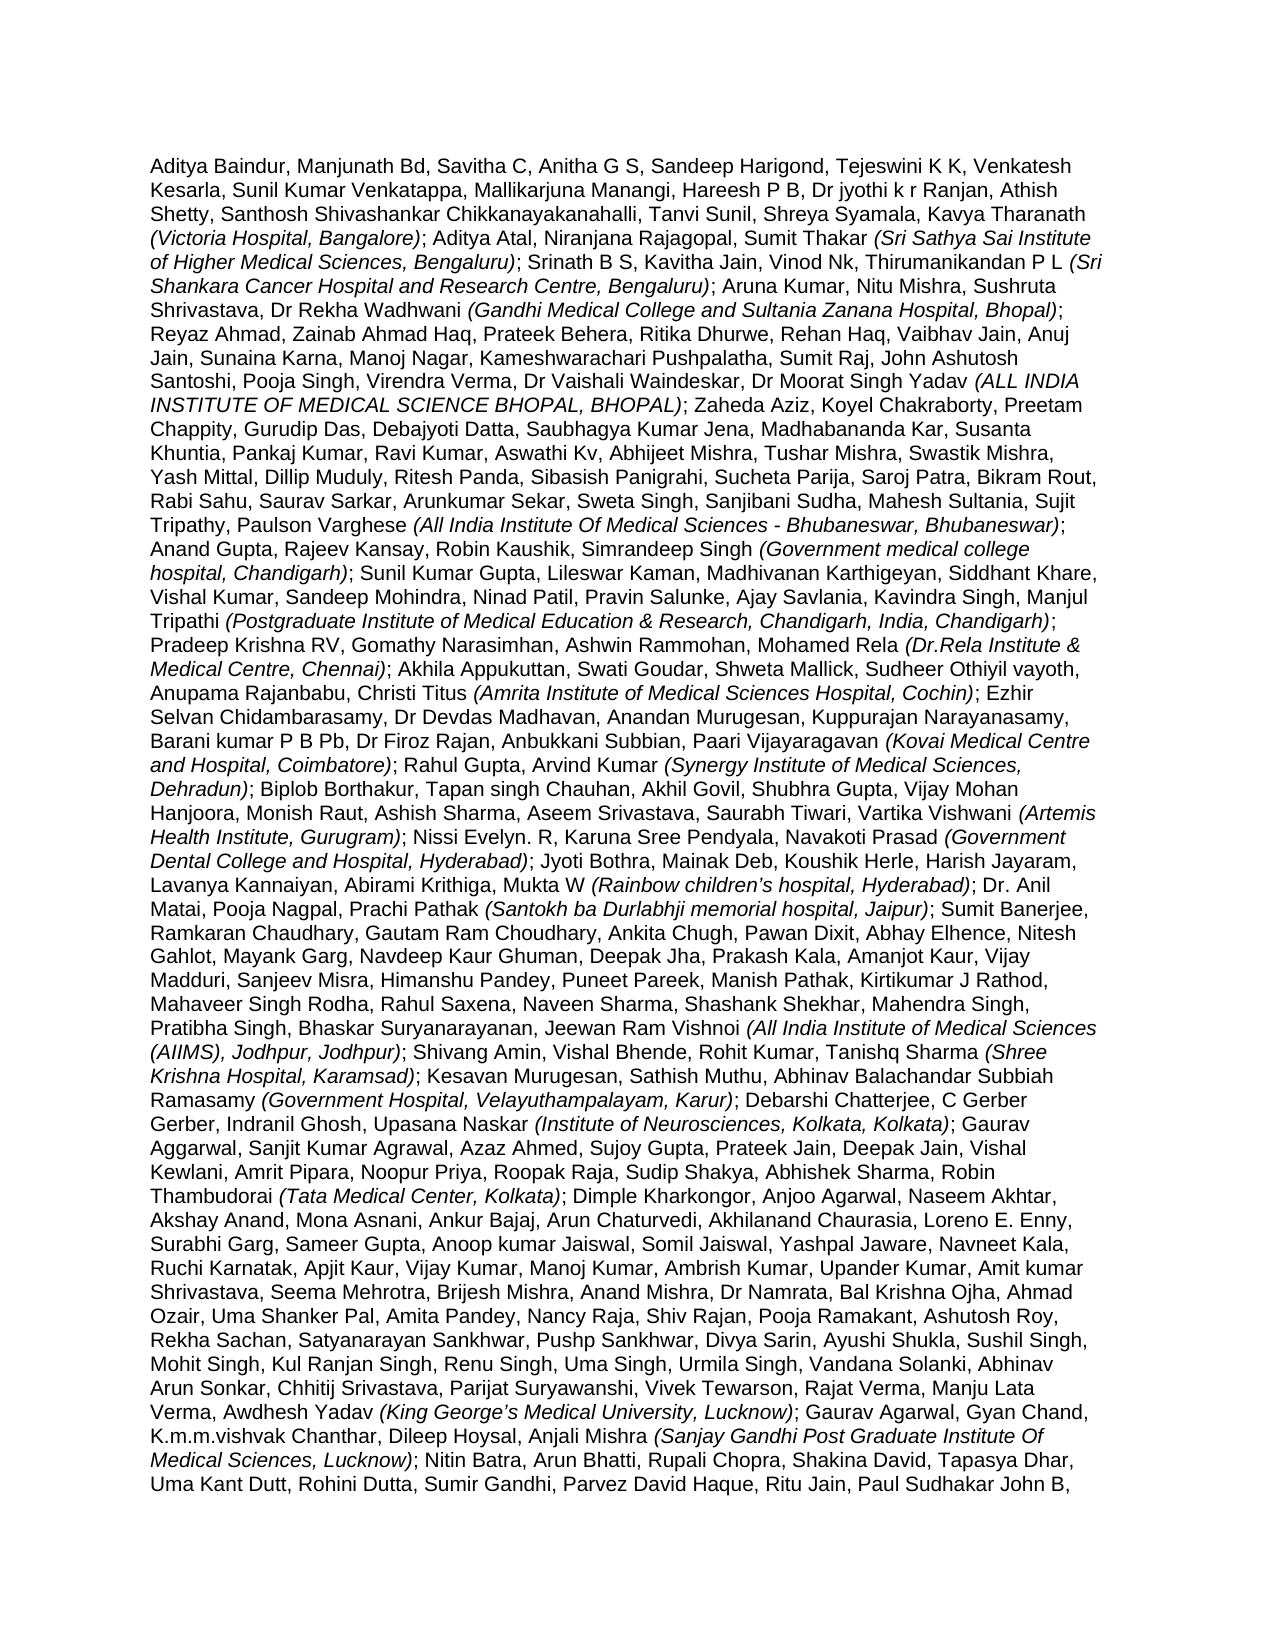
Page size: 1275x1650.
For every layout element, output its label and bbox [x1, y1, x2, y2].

table_cell [139, 150, 1114, 1495]
